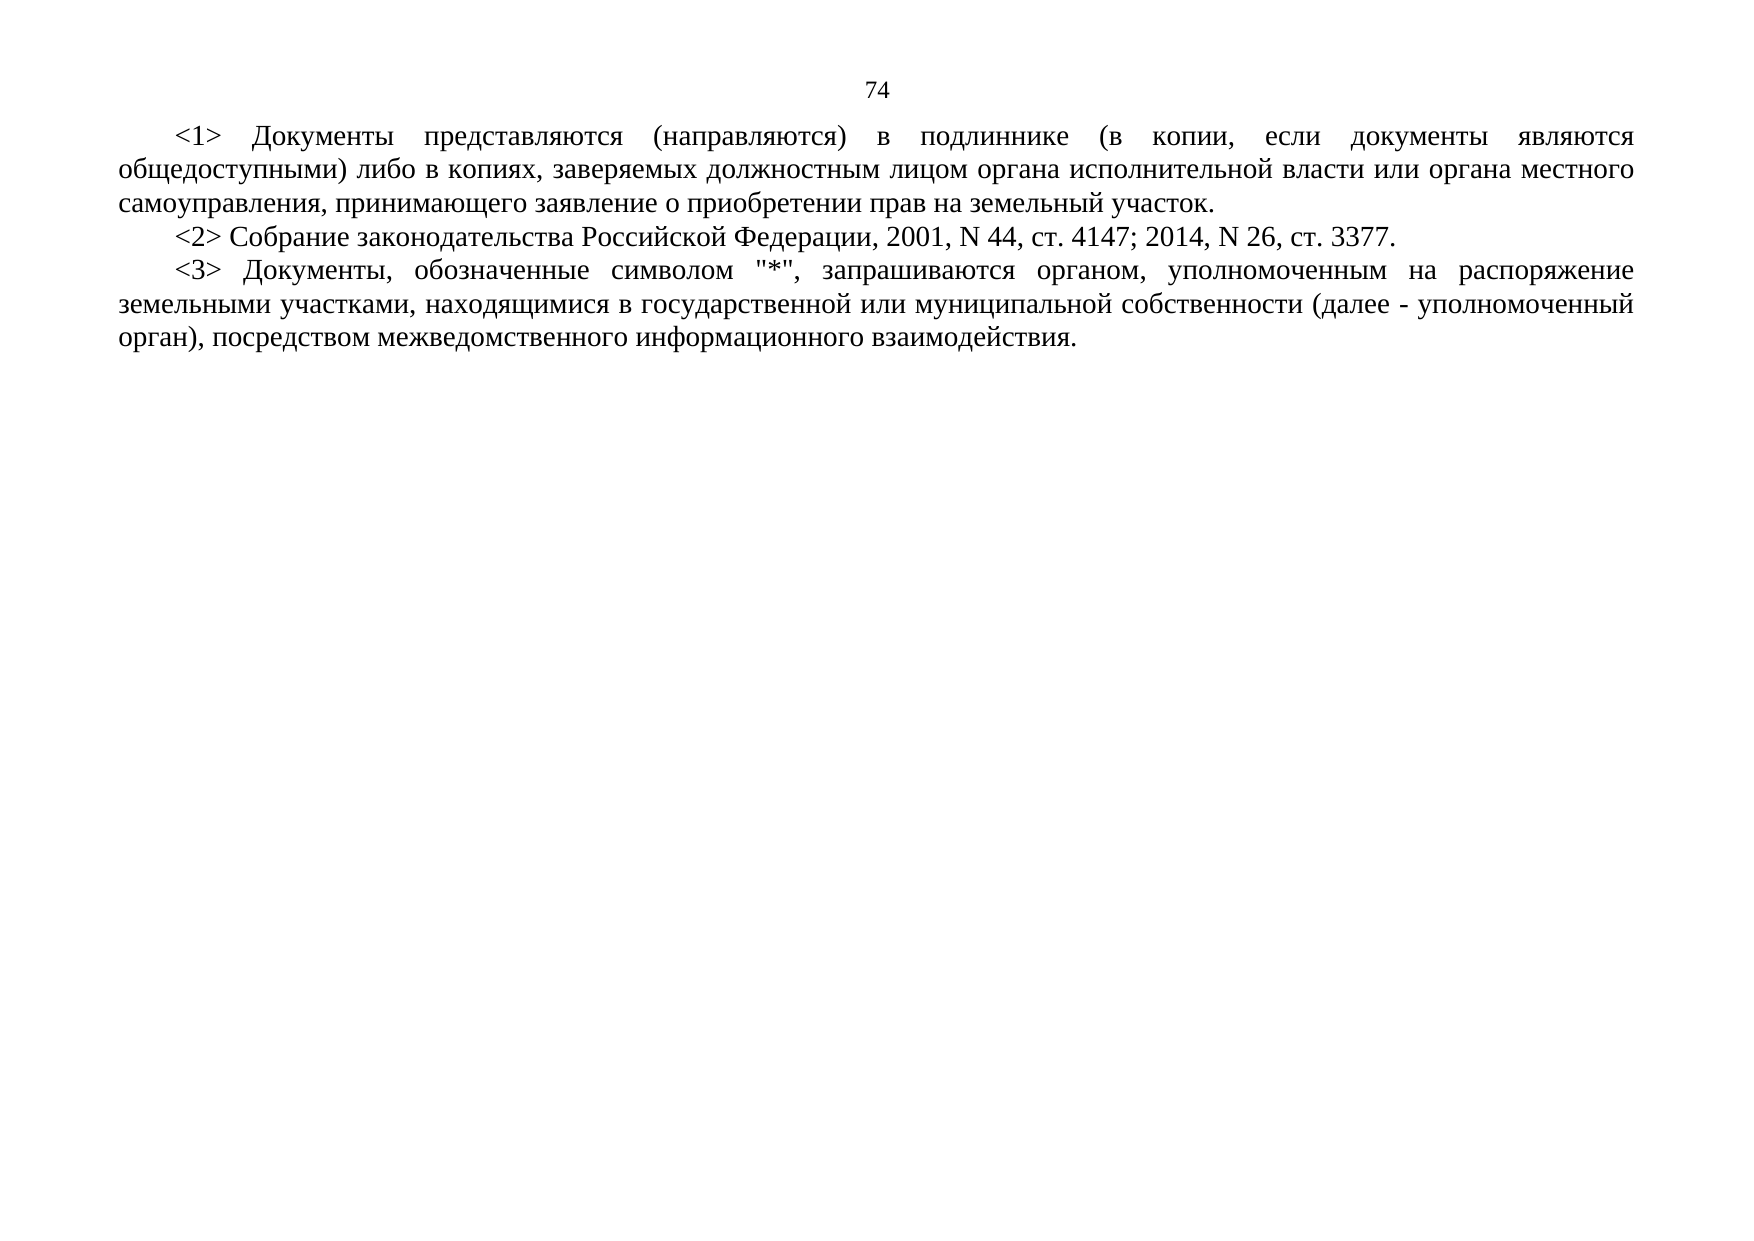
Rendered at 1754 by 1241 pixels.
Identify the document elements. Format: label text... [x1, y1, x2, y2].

text <3> Документы, обозначенные символом "*", запрашиваются органом, уполномоченным на распоряжение земельными участками, находящимися в государственной или муниципальной собственности (далее - уполномоченный орган), посредством межведомственного информационного взаимодействия. [118, 252, 1636, 353]
text <2> Собрание законодательства Российской Федерации, 2001, N 44, ст. 4147; 2014, N 26, ст. 3377. [118, 219, 1636, 252]
text <1> Документы представляются (направляются) в подлиннике (в копии, если документы являются общедоступными) либо в копиях, заверяемых должностным лицом органа исполнительной власти или органа местного самоуправления, принимающего заявление о приобретении прав на земельный участок. [118, 118, 1636, 219]
